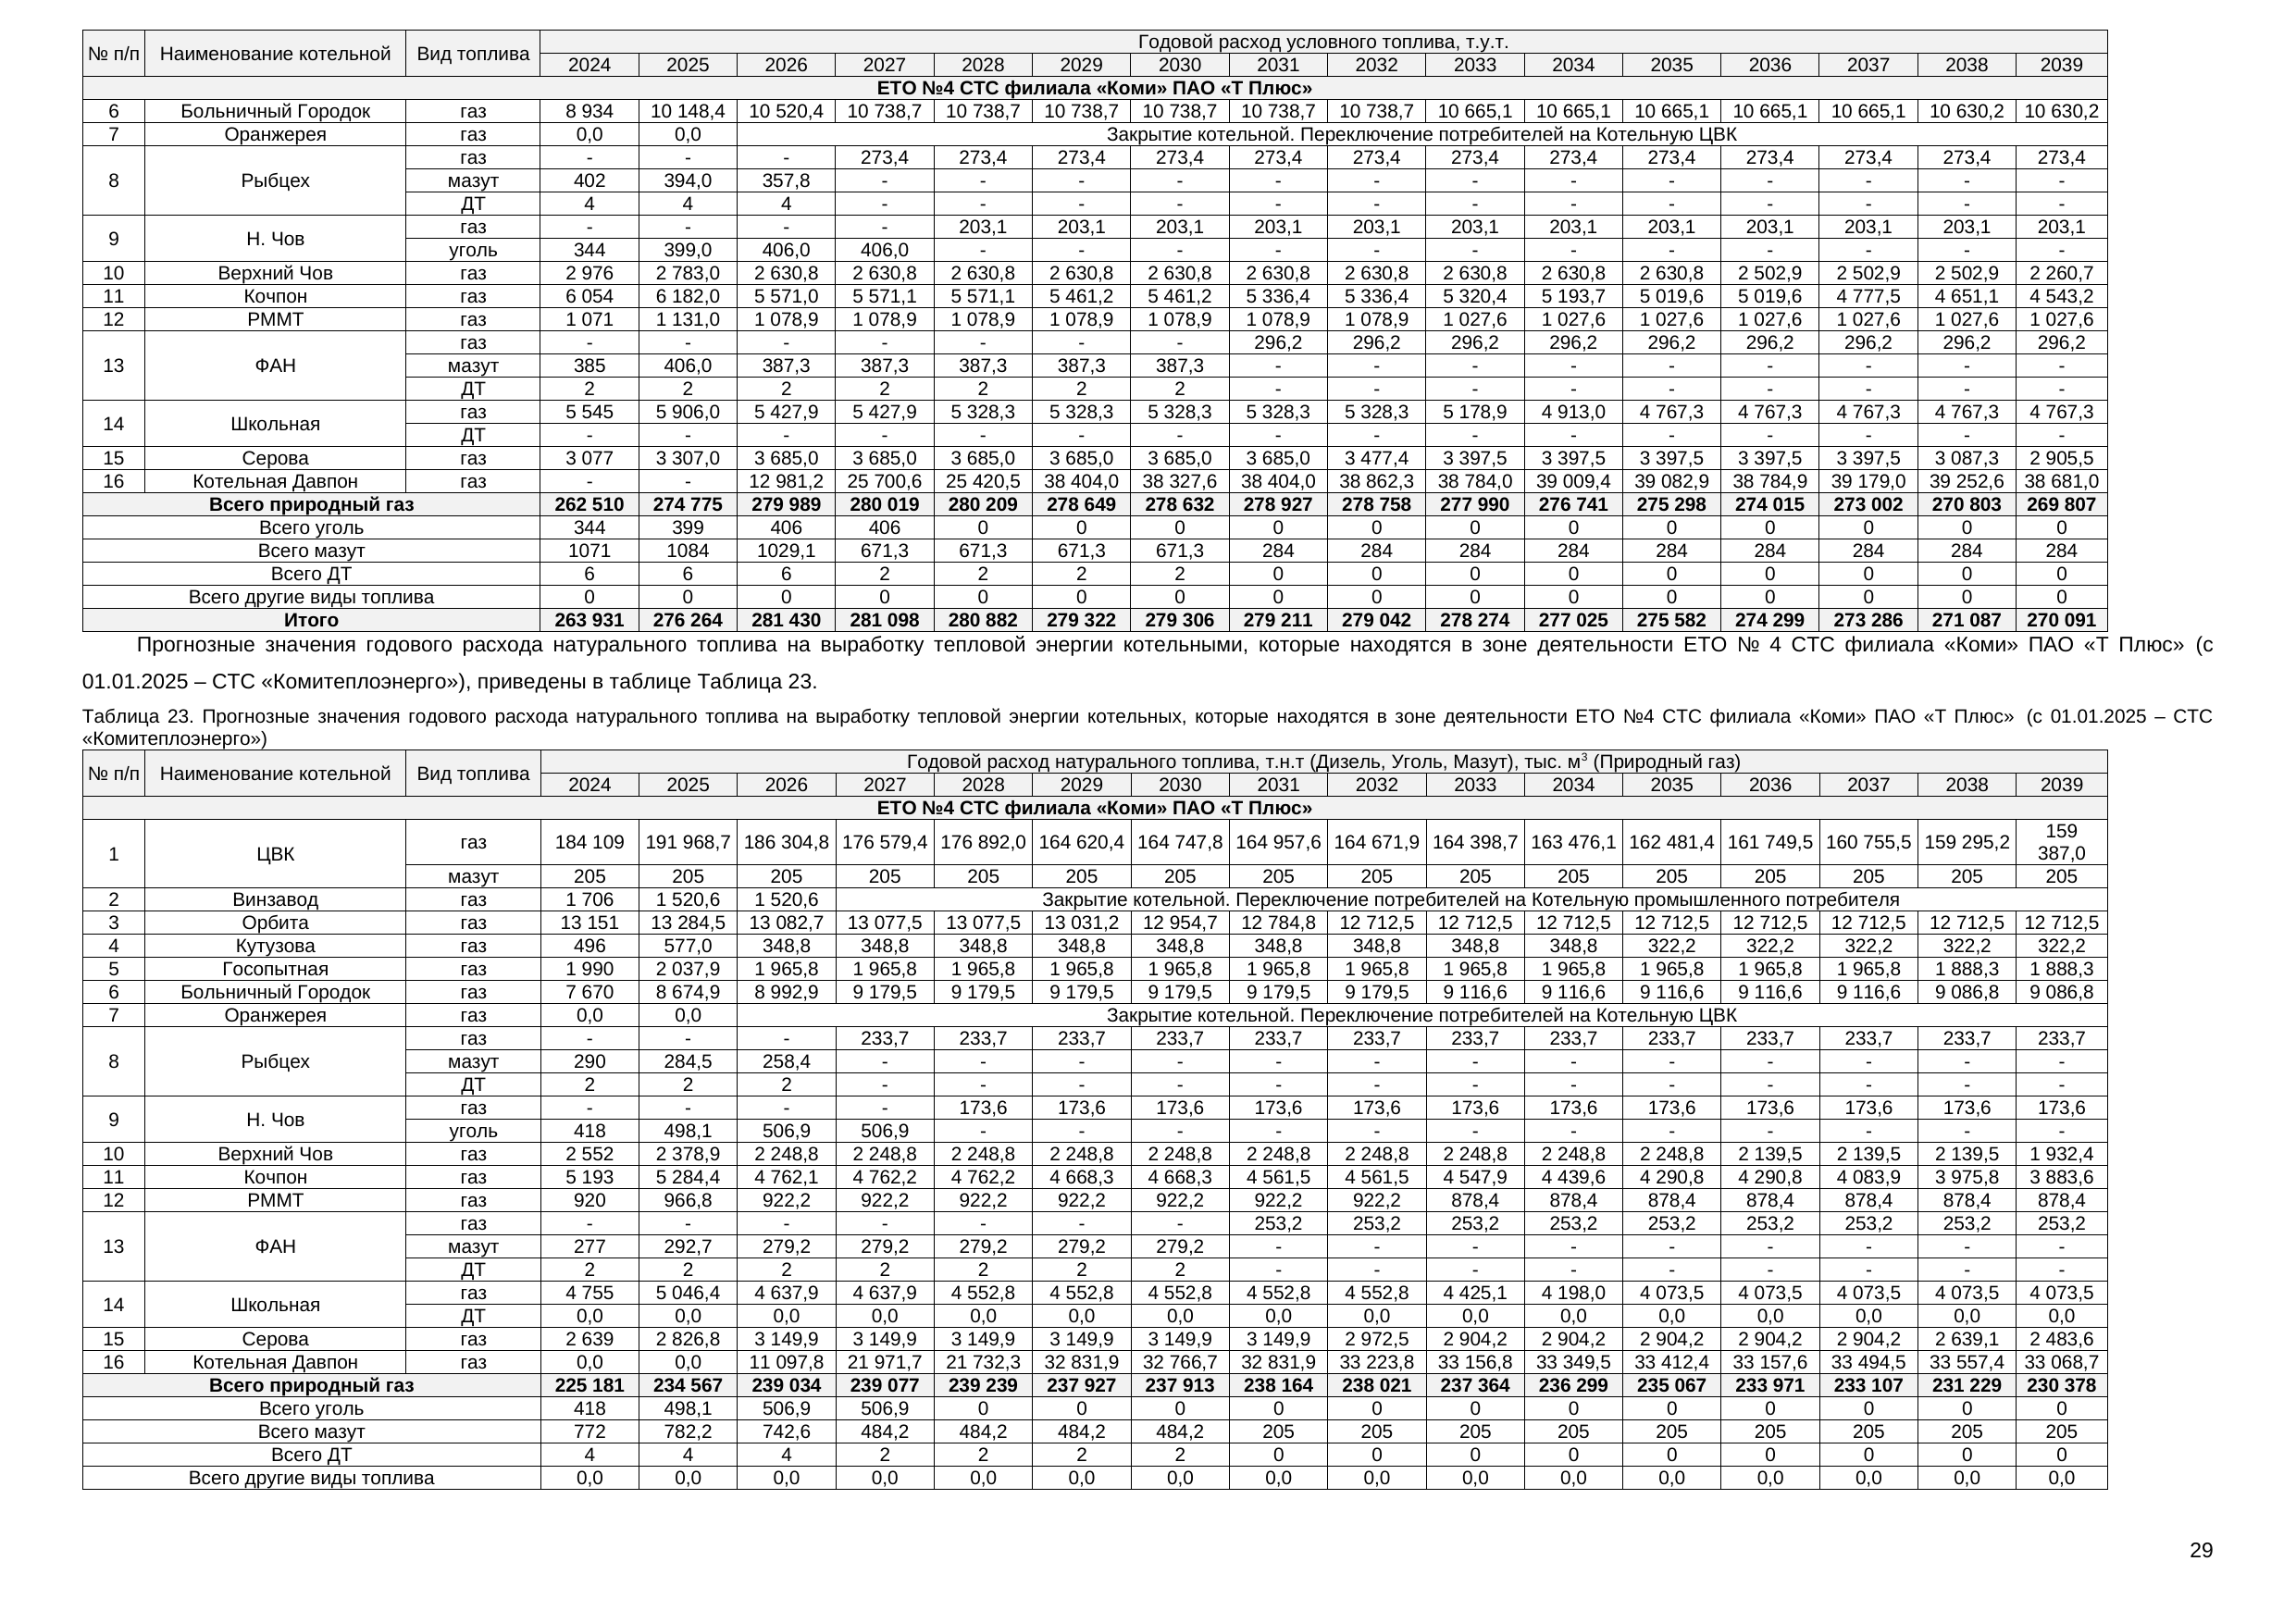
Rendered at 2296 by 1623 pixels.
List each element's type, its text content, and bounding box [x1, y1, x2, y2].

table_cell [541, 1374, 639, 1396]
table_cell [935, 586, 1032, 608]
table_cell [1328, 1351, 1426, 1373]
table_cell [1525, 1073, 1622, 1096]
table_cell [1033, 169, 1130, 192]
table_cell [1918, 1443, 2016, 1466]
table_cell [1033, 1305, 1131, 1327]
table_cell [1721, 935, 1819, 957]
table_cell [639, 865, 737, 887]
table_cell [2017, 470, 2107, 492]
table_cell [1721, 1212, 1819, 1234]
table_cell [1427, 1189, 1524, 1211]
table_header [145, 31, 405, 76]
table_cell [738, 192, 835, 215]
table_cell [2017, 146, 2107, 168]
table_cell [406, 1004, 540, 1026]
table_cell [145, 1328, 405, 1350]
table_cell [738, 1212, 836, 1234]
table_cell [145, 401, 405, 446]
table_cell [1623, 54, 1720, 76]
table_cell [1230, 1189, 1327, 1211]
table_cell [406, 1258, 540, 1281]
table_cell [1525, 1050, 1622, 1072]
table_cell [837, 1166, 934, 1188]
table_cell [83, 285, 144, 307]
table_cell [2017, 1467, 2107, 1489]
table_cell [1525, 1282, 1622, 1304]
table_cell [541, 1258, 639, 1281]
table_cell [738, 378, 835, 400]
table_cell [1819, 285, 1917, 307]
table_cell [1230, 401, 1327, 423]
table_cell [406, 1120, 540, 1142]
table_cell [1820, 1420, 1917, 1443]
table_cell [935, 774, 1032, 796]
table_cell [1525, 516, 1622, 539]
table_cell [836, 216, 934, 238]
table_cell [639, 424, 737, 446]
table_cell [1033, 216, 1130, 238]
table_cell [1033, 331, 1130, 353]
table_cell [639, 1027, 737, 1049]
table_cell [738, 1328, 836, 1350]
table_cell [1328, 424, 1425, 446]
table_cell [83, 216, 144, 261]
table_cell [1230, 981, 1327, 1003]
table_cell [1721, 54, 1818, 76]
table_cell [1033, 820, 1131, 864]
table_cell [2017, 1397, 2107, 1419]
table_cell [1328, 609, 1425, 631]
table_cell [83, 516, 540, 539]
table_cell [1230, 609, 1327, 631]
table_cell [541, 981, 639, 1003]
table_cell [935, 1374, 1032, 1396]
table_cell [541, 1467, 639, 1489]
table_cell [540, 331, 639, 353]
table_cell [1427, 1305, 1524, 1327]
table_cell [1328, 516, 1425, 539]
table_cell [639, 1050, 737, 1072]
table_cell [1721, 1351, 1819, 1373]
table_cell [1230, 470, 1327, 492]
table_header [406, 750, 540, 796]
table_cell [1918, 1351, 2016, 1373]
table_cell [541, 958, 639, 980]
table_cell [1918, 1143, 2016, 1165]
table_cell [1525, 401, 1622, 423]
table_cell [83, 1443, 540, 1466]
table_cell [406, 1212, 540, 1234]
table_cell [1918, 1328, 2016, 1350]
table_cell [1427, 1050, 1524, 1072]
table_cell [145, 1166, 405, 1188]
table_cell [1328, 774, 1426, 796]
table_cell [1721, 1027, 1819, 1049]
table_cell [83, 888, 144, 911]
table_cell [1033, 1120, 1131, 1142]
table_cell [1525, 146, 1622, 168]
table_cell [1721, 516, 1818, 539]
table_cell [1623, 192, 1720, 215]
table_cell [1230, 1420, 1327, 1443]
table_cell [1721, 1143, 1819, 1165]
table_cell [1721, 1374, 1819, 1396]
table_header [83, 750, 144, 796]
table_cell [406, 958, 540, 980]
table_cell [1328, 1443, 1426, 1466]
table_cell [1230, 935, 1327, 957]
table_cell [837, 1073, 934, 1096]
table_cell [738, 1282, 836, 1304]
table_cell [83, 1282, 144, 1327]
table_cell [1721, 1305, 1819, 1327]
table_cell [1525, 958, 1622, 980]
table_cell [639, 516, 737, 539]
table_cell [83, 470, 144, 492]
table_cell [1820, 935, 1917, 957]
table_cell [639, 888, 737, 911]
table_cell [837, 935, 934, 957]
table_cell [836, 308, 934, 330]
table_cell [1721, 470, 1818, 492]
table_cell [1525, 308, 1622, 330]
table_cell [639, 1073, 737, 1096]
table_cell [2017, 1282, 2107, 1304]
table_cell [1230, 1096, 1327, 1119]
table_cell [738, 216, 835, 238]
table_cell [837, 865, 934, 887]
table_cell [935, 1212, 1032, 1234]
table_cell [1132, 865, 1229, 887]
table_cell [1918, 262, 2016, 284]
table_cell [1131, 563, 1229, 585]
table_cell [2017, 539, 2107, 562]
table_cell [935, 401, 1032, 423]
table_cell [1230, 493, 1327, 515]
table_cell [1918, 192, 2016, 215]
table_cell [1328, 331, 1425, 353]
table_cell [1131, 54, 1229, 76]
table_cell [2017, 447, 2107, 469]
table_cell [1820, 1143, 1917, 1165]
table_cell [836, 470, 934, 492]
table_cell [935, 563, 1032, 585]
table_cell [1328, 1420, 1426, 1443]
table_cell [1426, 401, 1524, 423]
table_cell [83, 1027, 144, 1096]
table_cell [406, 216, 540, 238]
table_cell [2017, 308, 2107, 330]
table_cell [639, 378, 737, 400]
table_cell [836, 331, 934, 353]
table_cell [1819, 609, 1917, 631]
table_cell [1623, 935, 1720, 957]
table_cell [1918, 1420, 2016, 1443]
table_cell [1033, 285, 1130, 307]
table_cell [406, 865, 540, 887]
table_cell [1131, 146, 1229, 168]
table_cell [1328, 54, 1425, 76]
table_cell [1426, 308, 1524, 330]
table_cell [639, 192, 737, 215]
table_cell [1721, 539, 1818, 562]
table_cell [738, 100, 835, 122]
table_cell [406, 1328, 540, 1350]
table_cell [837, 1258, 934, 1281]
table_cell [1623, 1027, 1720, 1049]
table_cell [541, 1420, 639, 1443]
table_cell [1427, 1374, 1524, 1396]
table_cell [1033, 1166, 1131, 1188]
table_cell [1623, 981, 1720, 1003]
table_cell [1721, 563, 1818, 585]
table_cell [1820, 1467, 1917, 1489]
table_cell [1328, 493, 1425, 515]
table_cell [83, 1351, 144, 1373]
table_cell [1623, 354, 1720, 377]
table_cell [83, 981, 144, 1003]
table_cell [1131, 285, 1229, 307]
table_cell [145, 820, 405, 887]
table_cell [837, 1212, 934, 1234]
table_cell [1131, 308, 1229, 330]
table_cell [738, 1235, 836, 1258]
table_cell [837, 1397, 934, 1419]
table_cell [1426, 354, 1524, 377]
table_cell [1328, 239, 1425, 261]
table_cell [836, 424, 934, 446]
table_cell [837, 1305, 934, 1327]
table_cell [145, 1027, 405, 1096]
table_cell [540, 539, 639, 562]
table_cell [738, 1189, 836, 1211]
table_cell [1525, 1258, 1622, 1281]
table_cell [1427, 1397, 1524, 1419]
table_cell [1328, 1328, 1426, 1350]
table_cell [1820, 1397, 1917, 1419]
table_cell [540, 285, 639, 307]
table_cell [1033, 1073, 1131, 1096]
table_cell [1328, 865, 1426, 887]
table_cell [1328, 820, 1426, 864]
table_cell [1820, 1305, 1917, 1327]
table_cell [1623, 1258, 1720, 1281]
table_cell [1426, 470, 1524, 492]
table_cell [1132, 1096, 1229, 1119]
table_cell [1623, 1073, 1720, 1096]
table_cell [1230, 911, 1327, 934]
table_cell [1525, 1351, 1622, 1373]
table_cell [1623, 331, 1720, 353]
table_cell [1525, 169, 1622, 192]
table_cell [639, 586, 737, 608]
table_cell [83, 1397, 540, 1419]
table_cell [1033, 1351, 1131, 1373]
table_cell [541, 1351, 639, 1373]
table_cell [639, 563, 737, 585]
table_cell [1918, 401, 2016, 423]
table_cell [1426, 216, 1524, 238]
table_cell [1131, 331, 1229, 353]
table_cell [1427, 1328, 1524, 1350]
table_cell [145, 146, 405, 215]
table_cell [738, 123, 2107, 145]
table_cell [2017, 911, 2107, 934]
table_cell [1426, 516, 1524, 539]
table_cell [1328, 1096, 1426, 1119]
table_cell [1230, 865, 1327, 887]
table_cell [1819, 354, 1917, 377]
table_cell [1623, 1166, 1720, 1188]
text Прогнозные значения годового расхода натурального топлива на выработку тепловой энергии котельными, которые находятся в зоне деятельности ЕТО № 4 СТС филиала «Коми» ПАО «Т Плюс» (с 01.01.2025 – СТС «Комитеплоэнерго»), приведены в таблице Таблица 23. [82, 632, 2214, 693]
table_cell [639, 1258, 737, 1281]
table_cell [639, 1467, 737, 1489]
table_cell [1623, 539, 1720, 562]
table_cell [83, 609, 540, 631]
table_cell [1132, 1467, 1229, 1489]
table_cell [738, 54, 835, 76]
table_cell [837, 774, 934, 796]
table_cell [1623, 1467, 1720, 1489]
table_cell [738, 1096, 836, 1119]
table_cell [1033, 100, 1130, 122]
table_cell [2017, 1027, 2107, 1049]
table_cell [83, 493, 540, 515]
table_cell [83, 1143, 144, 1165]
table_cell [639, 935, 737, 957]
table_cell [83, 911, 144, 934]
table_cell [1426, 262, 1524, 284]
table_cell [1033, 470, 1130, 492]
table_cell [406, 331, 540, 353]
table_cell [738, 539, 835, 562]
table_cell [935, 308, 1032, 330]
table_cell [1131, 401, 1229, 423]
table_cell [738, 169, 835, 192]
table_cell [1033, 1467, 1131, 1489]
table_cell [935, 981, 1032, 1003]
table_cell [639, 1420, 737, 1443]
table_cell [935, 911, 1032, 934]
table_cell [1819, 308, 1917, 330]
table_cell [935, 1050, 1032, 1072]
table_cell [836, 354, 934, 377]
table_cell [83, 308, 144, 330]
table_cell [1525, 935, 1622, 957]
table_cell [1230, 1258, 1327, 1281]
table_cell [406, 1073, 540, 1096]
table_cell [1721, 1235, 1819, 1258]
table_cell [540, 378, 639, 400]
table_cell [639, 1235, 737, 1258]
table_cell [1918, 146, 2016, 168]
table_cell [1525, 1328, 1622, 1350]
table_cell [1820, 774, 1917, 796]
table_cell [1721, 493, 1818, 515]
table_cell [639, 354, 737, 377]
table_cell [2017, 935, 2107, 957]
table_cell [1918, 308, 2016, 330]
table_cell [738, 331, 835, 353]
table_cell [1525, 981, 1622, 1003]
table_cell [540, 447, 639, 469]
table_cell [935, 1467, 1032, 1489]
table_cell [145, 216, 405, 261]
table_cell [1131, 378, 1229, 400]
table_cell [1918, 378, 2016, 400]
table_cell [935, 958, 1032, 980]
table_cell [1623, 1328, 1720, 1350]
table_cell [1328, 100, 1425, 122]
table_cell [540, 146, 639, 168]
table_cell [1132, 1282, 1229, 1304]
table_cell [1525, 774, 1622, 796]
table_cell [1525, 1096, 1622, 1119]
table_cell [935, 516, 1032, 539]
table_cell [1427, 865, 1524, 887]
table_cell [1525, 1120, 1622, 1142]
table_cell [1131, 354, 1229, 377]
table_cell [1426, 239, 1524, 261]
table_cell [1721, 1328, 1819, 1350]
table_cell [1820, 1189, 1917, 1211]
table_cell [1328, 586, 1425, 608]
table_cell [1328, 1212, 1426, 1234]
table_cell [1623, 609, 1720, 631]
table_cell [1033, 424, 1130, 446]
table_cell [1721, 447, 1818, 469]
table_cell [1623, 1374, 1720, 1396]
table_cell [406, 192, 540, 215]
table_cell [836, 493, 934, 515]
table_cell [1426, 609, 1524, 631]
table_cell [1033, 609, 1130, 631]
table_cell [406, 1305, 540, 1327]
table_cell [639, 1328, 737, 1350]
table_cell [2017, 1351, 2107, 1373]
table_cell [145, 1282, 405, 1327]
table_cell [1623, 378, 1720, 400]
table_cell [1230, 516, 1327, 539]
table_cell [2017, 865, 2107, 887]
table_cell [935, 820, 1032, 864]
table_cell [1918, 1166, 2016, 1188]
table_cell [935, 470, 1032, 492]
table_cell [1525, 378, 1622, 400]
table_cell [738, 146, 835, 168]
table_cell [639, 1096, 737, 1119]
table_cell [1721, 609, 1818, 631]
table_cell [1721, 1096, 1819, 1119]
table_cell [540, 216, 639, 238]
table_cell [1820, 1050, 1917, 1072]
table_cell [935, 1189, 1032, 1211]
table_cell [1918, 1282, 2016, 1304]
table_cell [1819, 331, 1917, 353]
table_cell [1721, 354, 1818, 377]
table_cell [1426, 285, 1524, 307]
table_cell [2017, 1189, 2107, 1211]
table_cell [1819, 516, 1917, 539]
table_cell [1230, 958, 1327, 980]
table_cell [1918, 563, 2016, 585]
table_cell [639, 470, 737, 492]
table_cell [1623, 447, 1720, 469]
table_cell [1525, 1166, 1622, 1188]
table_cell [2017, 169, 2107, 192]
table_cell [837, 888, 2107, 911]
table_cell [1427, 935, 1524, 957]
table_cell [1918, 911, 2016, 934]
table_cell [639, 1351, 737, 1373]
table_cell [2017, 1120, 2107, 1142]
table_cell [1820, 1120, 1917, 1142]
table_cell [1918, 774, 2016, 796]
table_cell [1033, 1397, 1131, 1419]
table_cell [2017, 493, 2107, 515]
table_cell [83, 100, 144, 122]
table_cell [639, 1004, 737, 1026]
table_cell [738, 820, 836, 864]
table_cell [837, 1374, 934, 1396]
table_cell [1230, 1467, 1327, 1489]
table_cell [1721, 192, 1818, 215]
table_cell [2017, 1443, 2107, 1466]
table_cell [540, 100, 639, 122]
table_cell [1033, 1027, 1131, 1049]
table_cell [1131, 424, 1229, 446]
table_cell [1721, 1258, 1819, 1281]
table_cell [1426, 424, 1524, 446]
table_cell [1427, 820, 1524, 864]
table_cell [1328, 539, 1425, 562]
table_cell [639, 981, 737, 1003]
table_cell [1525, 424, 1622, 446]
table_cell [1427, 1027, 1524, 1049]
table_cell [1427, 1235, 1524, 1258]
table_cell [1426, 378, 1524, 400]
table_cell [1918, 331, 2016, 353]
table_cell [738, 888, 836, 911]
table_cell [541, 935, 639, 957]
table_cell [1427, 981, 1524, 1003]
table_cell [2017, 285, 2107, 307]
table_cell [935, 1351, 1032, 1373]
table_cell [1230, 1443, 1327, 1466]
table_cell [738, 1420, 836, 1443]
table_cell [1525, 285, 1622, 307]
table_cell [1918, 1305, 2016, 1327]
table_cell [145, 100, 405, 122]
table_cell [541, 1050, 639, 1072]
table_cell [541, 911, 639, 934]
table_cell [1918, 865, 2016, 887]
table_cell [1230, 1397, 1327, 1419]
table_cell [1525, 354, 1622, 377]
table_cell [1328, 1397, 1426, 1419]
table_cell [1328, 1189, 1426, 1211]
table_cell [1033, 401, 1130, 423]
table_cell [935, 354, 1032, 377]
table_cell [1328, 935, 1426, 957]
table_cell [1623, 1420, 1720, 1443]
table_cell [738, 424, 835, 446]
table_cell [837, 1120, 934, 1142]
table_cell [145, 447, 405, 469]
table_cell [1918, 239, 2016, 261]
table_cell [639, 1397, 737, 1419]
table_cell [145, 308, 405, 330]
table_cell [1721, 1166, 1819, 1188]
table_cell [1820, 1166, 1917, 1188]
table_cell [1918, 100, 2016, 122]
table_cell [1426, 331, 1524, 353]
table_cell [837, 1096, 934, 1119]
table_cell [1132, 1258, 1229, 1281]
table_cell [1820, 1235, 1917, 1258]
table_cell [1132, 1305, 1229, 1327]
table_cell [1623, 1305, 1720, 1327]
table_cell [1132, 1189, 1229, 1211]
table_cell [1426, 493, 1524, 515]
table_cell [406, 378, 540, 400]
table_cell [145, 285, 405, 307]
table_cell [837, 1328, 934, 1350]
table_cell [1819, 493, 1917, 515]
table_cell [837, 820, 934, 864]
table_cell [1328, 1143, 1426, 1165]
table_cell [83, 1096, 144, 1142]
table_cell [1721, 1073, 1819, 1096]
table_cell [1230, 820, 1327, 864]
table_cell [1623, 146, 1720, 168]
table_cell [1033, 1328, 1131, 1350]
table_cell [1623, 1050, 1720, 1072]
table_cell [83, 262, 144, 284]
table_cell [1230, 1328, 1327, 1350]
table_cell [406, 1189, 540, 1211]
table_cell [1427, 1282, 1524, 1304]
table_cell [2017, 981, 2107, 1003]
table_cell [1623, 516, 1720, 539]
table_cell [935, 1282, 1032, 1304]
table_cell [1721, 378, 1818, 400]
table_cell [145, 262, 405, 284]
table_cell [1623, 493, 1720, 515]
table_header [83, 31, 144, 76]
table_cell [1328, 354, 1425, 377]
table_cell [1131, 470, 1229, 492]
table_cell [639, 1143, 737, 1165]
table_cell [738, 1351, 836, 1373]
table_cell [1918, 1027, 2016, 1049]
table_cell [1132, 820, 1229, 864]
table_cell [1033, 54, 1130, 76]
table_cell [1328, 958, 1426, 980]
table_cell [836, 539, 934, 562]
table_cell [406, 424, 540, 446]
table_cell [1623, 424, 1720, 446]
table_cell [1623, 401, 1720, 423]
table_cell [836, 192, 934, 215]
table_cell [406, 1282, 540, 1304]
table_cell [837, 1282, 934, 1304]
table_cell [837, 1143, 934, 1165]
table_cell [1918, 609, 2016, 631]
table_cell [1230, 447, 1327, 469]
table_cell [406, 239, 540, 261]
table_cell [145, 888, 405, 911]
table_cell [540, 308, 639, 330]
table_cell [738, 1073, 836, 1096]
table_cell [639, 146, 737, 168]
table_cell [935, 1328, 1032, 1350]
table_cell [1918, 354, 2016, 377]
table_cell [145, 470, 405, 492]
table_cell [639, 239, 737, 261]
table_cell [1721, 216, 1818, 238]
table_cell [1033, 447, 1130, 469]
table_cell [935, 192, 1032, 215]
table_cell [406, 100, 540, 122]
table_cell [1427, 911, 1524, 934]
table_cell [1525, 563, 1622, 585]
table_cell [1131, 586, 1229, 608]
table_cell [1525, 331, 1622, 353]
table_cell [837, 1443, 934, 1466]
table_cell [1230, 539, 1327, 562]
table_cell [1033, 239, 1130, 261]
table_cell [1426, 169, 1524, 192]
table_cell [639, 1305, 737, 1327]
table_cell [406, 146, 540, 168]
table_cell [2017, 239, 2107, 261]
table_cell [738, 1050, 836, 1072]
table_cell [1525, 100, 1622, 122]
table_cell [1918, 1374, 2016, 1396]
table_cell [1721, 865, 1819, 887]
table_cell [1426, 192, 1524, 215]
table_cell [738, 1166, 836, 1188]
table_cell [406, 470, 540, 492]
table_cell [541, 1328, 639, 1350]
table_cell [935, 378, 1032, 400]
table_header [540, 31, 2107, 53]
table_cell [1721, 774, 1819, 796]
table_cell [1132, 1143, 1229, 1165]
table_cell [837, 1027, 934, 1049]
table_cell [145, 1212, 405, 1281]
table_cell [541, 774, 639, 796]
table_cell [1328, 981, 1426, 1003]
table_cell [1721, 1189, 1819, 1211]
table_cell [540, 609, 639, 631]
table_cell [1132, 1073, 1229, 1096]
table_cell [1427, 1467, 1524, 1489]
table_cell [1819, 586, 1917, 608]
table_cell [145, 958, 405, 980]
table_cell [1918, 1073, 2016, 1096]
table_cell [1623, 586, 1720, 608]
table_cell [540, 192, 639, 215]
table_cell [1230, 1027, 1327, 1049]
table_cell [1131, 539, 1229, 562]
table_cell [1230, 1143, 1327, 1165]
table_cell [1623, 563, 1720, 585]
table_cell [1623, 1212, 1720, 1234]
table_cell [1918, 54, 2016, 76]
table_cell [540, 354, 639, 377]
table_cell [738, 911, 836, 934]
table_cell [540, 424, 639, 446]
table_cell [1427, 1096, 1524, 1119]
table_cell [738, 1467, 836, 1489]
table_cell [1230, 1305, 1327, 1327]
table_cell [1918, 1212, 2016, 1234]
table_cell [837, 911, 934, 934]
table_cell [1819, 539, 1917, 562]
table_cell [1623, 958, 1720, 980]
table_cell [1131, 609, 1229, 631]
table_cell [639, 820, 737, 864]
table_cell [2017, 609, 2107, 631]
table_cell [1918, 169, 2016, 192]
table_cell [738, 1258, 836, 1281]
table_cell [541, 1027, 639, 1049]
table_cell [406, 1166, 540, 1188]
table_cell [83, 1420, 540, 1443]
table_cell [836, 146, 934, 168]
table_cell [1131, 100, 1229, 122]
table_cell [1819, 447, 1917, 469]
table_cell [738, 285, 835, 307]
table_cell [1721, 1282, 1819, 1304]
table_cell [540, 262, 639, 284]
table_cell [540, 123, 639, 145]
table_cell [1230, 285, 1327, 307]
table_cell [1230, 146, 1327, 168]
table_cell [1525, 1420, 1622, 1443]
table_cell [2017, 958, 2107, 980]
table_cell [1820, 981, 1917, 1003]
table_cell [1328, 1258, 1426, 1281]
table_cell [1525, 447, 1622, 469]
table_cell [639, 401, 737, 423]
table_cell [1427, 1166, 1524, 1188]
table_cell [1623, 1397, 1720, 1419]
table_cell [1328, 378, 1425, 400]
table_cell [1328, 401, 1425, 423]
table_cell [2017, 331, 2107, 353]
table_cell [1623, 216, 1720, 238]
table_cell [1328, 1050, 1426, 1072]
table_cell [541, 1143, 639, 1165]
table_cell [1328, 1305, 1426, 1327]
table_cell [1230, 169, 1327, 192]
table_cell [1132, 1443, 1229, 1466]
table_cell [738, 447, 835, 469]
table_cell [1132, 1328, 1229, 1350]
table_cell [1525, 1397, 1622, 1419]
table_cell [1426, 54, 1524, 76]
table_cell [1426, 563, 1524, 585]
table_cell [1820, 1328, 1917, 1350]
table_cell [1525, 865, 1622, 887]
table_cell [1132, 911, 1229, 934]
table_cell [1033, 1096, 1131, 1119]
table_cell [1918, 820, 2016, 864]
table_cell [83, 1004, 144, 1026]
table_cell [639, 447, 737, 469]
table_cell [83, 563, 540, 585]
text Таблица 23. Прогнозные значения годового расхода натурального топлива на выработку тепловой энергии котельных, которые находятся в зоне деятельности ЕТО №4 СТС филиала «Коми» ПАО «Т Плюс» (с 01.01.2025 – СТС «Комитеплоэнерго») [82, 705, 2214, 750]
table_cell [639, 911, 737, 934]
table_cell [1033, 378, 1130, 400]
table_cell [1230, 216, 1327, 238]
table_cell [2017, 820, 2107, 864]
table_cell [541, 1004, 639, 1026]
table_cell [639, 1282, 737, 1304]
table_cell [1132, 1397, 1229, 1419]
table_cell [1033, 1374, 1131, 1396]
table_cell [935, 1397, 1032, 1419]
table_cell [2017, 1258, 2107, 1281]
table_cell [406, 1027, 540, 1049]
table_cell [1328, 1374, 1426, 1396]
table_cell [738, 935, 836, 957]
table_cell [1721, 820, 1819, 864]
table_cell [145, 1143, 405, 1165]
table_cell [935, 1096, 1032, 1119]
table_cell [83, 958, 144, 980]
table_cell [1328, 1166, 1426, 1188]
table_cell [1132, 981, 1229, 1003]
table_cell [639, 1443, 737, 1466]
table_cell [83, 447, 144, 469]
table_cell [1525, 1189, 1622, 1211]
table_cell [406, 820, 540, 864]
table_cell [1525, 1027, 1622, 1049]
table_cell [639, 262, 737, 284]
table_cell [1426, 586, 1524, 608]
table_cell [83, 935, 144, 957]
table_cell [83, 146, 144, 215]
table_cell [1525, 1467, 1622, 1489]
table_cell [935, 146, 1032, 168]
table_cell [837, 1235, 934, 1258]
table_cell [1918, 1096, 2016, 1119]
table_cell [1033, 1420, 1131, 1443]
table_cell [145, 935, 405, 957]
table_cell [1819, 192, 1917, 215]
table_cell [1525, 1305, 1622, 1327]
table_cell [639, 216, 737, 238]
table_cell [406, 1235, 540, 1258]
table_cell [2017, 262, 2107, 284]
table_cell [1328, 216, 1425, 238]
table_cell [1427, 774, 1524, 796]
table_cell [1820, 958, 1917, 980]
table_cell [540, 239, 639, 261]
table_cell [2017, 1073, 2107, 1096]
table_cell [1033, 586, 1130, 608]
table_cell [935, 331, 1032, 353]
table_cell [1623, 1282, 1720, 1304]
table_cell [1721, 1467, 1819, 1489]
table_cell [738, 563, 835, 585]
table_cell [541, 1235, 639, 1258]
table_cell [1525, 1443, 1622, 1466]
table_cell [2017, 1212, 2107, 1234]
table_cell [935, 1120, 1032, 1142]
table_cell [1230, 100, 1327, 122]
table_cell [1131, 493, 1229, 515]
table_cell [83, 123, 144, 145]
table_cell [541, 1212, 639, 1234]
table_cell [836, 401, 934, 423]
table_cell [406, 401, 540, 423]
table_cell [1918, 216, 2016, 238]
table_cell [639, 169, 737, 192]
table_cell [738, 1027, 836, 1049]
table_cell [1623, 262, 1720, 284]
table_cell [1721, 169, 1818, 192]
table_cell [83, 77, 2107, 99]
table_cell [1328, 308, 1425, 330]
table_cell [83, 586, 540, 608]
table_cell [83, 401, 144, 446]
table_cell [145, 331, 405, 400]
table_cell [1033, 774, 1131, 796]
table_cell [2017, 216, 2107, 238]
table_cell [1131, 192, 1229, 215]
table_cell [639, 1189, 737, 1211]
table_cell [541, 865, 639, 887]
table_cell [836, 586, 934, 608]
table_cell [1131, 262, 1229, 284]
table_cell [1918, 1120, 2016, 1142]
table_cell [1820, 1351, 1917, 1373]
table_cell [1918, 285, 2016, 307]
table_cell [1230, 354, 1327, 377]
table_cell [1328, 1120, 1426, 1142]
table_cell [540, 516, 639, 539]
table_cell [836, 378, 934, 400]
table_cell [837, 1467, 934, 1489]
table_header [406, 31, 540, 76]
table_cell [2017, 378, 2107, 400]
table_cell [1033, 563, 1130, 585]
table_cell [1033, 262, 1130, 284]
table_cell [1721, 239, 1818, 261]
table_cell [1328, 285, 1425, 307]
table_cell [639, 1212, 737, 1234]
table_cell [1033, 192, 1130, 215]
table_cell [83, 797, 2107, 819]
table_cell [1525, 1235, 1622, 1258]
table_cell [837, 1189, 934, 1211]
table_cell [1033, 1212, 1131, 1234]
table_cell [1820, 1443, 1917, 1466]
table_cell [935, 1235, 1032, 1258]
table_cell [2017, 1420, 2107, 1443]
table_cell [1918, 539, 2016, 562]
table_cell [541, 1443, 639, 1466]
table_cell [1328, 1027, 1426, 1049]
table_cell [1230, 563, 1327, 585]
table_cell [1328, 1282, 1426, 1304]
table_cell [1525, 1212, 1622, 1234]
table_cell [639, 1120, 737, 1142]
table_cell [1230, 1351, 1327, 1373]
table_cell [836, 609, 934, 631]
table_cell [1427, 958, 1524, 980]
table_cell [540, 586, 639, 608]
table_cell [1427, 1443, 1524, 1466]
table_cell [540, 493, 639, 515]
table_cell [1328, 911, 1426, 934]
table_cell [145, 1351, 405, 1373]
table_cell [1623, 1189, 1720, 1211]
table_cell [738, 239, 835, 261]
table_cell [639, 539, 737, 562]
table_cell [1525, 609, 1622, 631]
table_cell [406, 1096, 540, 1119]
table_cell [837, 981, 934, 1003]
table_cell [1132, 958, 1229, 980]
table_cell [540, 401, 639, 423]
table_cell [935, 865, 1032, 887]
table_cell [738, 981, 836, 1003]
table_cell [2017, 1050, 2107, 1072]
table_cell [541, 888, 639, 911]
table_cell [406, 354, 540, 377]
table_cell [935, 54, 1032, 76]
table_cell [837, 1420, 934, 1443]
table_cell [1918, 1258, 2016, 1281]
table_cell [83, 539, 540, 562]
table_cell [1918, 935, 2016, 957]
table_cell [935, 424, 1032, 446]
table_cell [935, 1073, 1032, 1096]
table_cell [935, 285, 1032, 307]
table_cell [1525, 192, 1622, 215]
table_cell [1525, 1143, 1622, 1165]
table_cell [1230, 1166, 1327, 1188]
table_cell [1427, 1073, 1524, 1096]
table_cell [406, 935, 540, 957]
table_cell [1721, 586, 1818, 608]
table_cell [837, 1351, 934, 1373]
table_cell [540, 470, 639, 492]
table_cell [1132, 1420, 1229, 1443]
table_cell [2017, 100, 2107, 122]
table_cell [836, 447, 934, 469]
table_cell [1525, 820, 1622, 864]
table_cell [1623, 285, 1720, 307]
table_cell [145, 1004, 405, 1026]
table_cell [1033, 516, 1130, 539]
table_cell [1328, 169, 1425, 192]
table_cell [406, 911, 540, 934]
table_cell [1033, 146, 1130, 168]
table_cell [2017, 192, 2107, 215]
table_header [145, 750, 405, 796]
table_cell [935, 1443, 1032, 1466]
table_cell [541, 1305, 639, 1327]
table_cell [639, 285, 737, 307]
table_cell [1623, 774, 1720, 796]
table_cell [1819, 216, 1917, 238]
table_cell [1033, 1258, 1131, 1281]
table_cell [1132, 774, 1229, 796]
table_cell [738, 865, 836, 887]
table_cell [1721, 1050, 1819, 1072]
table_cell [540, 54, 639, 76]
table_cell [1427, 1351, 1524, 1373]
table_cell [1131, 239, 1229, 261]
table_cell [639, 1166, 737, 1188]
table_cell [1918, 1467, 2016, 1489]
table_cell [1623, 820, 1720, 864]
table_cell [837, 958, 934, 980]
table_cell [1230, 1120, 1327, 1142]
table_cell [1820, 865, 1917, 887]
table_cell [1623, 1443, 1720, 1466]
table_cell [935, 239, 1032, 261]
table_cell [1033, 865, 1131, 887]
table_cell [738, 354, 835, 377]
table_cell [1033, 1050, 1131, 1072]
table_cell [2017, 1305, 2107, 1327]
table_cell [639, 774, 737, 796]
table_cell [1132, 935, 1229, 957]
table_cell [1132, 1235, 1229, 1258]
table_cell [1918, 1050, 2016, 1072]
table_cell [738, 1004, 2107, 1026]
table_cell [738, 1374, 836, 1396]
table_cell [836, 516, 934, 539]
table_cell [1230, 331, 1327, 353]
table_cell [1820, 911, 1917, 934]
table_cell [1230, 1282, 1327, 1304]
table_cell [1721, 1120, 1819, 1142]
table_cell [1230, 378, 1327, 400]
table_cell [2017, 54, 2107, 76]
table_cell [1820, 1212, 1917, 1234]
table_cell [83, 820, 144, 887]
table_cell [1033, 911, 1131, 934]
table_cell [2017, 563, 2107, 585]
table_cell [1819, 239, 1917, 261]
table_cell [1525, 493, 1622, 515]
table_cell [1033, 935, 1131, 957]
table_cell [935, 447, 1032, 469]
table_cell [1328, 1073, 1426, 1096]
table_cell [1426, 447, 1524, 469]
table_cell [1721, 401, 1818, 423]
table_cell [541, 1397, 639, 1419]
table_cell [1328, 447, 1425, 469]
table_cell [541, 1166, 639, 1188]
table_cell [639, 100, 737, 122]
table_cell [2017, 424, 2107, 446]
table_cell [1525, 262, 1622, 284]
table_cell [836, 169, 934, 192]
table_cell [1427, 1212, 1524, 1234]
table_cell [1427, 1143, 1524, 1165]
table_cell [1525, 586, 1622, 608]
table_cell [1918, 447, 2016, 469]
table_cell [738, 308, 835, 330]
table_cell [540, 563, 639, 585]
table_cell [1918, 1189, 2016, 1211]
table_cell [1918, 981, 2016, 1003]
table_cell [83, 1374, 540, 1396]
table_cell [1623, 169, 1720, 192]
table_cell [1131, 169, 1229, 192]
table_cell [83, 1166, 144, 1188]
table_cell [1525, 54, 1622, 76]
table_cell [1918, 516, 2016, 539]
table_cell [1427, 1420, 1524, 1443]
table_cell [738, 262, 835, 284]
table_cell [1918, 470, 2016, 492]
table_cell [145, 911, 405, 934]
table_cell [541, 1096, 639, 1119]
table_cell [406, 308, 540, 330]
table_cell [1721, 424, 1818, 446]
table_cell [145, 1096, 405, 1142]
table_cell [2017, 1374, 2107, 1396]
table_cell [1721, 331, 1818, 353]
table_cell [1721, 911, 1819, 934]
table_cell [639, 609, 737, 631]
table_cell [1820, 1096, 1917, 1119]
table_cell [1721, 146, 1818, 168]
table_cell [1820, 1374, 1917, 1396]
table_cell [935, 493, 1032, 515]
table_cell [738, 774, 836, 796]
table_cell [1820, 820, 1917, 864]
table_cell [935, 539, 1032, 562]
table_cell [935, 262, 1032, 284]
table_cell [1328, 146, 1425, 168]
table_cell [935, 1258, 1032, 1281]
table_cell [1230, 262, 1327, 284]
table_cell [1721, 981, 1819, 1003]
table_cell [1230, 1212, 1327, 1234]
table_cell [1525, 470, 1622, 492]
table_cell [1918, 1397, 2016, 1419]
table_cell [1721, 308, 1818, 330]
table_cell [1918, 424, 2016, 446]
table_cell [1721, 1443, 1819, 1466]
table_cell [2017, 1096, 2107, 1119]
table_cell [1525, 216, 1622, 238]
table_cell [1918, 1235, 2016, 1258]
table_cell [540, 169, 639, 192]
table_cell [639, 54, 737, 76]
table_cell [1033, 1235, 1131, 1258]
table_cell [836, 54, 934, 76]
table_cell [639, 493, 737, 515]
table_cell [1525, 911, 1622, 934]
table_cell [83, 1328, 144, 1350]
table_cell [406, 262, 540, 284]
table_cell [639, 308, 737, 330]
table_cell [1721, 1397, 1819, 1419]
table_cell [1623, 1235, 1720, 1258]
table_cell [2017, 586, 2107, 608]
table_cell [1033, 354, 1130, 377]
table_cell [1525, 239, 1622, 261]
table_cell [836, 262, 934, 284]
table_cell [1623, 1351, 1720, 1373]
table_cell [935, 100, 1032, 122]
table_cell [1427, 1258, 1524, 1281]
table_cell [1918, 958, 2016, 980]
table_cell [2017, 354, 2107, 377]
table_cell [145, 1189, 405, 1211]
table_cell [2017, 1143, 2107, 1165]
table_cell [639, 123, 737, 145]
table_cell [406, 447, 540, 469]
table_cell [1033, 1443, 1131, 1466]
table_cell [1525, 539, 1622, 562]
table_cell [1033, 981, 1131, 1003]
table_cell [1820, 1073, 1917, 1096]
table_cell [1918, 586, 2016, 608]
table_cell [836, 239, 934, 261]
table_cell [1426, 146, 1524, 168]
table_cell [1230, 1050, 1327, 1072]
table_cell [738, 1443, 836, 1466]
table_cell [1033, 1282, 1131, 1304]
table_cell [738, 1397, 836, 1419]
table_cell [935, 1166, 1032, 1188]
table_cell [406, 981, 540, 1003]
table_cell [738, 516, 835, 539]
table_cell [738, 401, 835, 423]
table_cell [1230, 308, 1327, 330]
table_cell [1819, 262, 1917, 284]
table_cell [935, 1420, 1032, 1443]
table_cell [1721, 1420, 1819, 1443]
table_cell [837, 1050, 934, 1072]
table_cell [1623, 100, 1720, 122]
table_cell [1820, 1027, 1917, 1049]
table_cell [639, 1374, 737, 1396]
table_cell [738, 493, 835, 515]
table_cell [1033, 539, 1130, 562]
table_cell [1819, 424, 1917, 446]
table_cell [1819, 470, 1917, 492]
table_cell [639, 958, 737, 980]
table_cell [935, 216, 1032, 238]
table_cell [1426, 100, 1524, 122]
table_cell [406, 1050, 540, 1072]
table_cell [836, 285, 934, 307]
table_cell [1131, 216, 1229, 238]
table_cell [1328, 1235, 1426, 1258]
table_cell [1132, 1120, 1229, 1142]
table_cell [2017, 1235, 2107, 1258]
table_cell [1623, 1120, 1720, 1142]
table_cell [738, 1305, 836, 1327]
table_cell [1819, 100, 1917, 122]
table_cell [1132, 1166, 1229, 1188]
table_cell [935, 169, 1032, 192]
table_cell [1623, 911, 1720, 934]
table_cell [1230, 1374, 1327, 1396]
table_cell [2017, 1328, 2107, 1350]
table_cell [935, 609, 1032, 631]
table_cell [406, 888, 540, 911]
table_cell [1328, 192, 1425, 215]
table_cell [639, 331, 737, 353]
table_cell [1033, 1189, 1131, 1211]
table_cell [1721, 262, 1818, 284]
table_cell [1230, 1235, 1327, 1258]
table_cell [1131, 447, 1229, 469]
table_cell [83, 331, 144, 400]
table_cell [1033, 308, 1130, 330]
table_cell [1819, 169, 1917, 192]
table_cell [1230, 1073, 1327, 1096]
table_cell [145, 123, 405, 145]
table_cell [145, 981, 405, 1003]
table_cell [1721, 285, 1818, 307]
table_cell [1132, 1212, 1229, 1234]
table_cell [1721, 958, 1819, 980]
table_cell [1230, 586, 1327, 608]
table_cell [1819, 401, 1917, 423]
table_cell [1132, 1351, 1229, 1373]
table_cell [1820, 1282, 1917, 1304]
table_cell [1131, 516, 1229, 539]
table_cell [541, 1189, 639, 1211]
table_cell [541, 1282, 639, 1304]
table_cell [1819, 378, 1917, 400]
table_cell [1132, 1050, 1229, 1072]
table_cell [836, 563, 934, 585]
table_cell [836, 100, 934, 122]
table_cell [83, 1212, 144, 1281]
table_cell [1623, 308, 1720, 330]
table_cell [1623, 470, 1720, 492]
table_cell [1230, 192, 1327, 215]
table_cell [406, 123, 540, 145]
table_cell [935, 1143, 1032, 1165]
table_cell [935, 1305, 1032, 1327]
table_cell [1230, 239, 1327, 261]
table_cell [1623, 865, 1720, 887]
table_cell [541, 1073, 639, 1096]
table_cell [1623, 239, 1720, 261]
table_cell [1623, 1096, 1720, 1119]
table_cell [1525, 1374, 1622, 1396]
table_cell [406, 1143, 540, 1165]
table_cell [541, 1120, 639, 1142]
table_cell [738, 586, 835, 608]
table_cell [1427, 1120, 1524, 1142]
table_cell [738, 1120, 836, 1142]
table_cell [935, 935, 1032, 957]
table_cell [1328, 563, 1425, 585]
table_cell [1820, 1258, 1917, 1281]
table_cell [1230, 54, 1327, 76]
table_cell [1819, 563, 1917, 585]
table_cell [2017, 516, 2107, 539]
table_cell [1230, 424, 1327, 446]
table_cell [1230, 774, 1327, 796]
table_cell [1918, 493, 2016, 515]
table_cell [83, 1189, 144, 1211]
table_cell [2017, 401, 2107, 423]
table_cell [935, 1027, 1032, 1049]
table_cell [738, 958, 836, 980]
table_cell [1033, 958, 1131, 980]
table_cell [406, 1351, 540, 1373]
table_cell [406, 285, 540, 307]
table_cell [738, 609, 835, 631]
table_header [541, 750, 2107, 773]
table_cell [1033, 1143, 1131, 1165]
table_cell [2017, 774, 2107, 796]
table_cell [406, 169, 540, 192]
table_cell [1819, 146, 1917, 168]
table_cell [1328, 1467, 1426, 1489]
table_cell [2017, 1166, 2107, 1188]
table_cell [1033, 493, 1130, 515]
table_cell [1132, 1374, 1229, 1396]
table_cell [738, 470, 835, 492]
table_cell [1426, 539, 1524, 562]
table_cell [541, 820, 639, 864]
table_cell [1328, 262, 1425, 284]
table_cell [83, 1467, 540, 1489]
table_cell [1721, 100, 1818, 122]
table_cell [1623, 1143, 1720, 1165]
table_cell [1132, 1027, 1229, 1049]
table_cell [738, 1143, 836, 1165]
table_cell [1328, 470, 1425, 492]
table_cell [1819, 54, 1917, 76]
